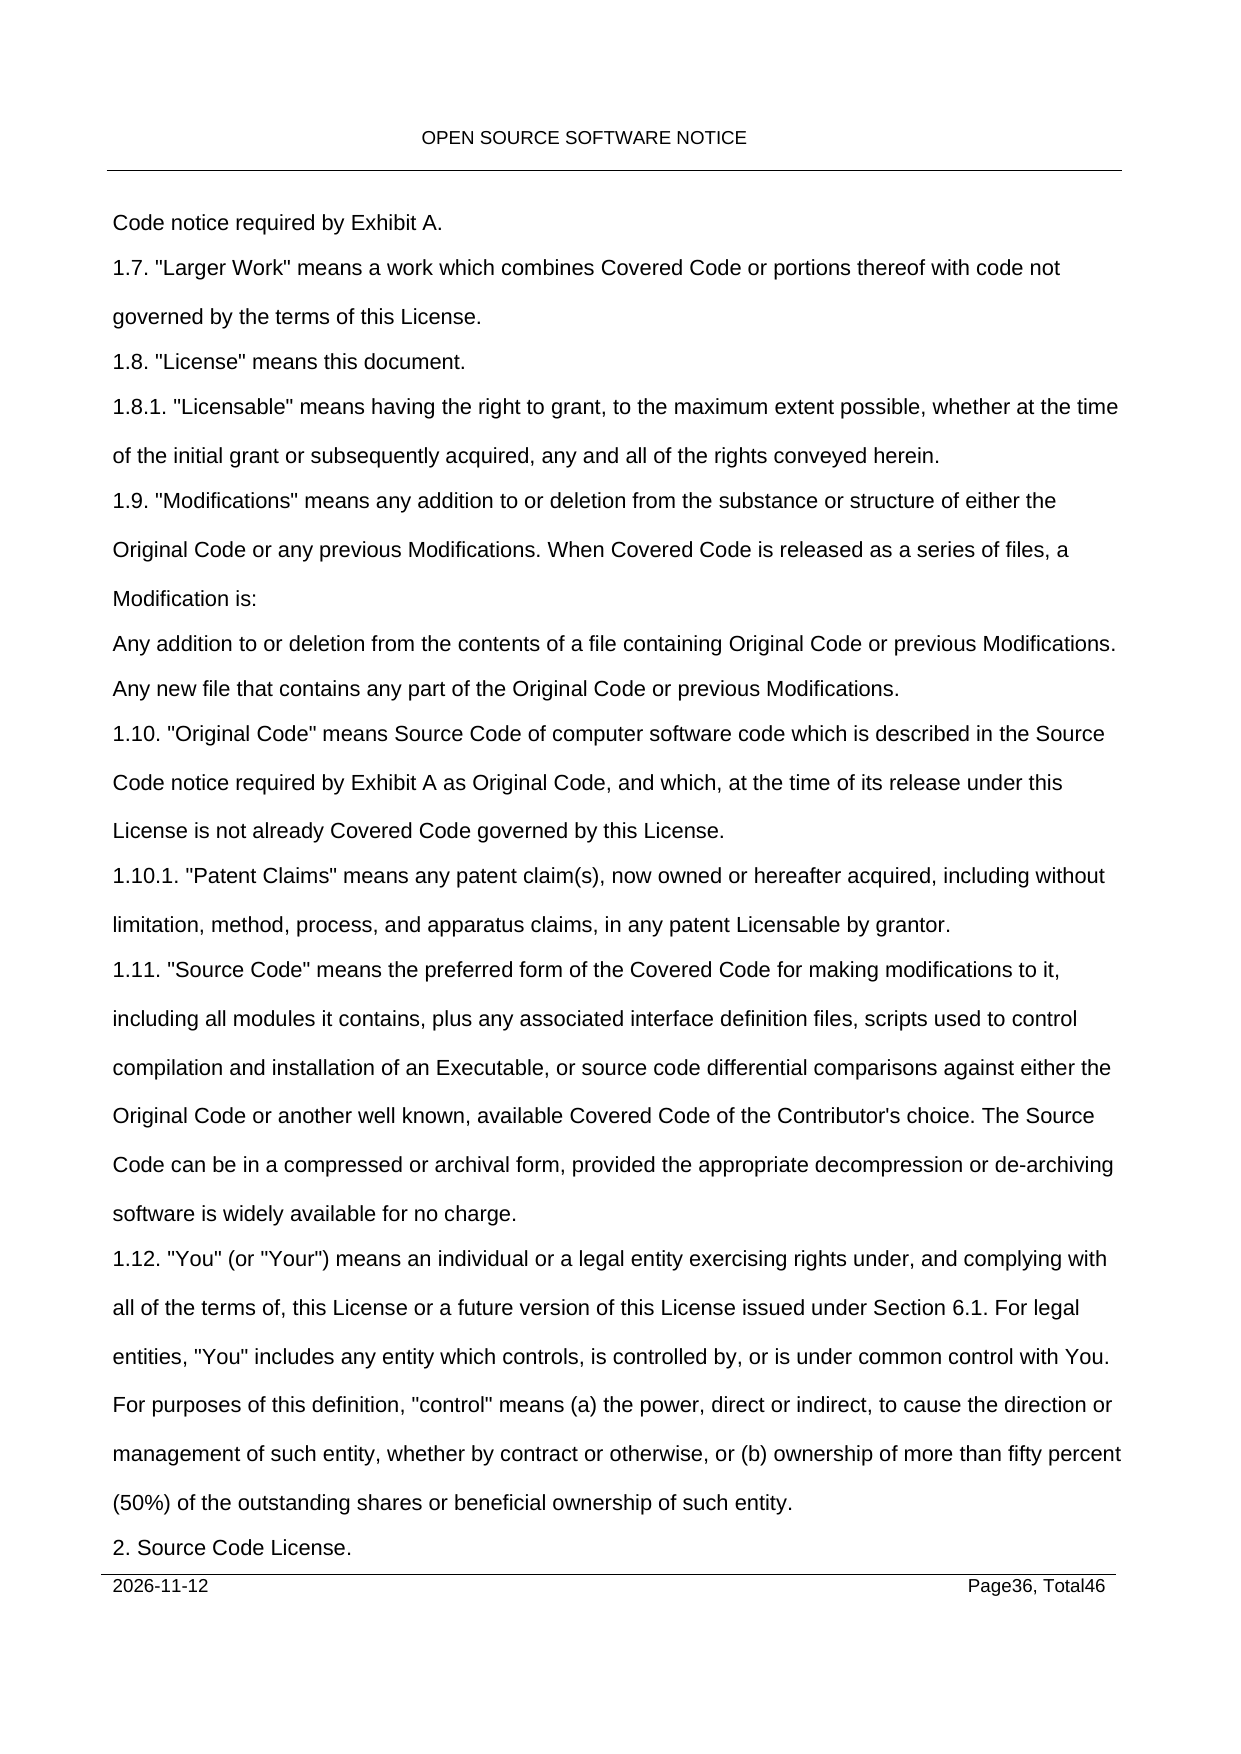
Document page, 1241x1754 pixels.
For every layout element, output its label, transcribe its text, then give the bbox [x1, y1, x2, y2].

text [112, 206, 1128, 239]
text Any new file that contains any part of the Original Code or previous Modifications. [112, 672, 1128, 704]
text 1.8. "License" means this document. [112, 345, 1128, 378]
text 2. Source Code License. [112, 1531, 1128, 1564]
text 1.12. "You" (or "Your") means an individual or a legal entity exercising rights under, and complying with all of the terms of, this License or a future version of this License issued under Section 6.1. For legal entities, "You" includes any entity which controls, is controlled by, or is under common control with You. For purposes of this definition, "control" means (a) the power, direct or indirect, to cause the direction or management of such entity, whether by contract or otherwise, or (b) ownership of more than fifty percent (50%) of the outstanding shares or beneficial ownership of such entity. [112, 1242, 1128, 1519]
text Any addition to or deletion from the contents of a file containing Original Code or previous Modifications. [112, 627, 1128, 659]
text 1.7. "Larger Work" means a work which combines Covered Code or portions thereof with code not governed by the terms of this License. [112, 251, 1128, 333]
text 1.10. "Original Code" means Source Code of computer software code which is described in the Source Code notice required by Exhibit A as Original Code, and which, at the time of its release under this License is not already Covered Code governed by this License. [112, 717, 1128, 847]
text 1.11. "Source Code" means the preferred form of the Covered Code for making modifications to it, including all modules it contains, plus any associated interface definition files, scripts used to control compilation and installation of an Executable, or source code differential comparisons against either the Original Code or another well known, available Covered Code of the Contributor's choice. The Source Code can be in a compressed or archival form, provided the appropriate decompression or de-archiving software is widely available for no charge. [112, 953, 1128, 1230]
text 1.10.1. "Patent Claims" means any patent claim(s), now owned or hereafter acquired, including without limitation, method, process, and apparatus claims, in any patent Licensable by grantor. [112, 860, 1128, 941]
text 1.9. "Modifications" means any addition to or deletion from the substance or structure of either the Original Code or any previous Modifications. When Covered Code is released as a series of files, a Modification is: [112, 484, 1128, 614]
text 1.8.1. "Licensable" means having the right to grant, to the maximum extent possible, whether at the time of the initial grant or subsequently acquired, any and all of the rights conveyed herein. [112, 390, 1128, 472]
